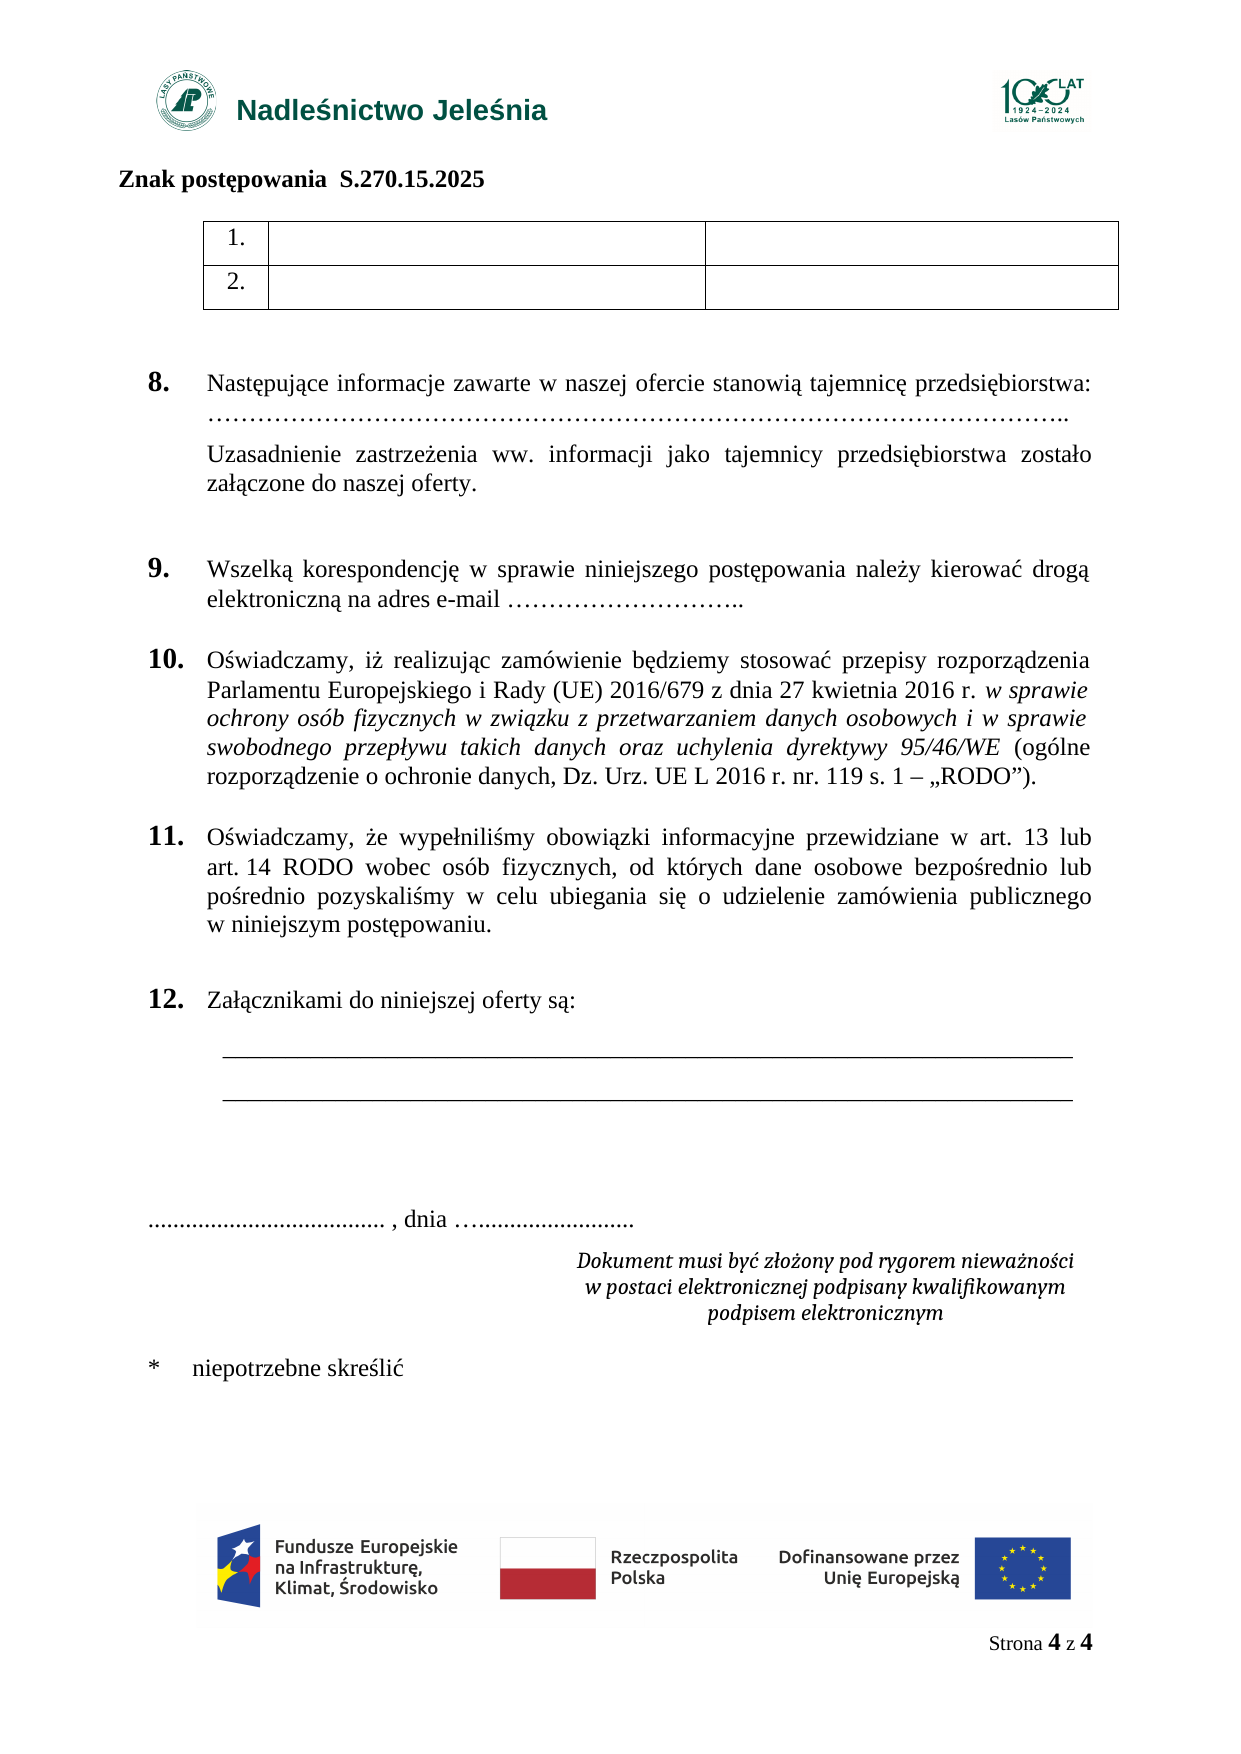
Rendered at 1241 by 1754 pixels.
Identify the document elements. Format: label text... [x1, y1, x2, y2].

list Uzasadnienie zastrzeżenia ww. informacji jako tajemnicy przedsiębiorstwa zostało załączone do naszej oferty. [207, 439, 1093, 496]
table_cell [706, 266, 1118, 309]
text w postaci elektronicznej podpisany kwalifikowanym podpisem elektronicznym [561, 1274, 1093, 1326]
table_cell 2. [204, 266, 268, 309]
table_cell [269, 266, 705, 309]
list ____________________________________________________________________ [223, 1075, 1093, 1104]
text * niepotrzebne skreślić [148, 1353, 1093, 1382]
list Wszelką korespondencję w sprawie niniejszego postępowania należy kierować drogą elektroniczną na adres e-mail ……………………….. [148, 550, 1090, 612]
list Załącznikami do niniejszej oferty są: [148, 981, 1090, 1015]
text Dokument musi być złożony pod rygorem nieważności [561, 1247, 1093, 1274]
table_cell [269, 222, 705, 265]
text ...................................... , dnia …......................... [148, 1204, 1093, 1233]
table_cell 1. [204, 222, 268, 265]
picture [196, 1503, 1093, 1628]
list Oświadczamy, iż realizując zamówienie będziemy stosować przepisy rozporządzenia Parlamentu Europejskiego i Rady (UE) 2016/679 z dnia 27 kwietnia 2016 r. w sprawie ochrony osób fizycznych w związku z przetwarzaniem danych osobowych i w sprawie swobodnego przepływu takich danych oraz uchylenia dyrektywy 95/46/WE (ogólne rozporządzenie o ochronie danych, Dz. Urz. UE L 2016 r. nr. 119 s. 1 – „RODO”). [148, 641, 1090, 790]
table_cell [706, 222, 1118, 265]
list Oświadczamy, że wypełniliśmy obowiązki informacyjne przewidziane w art. 13 lub art. 14 RODO wobec osób fizycznych, od których dane osobowe bezpośrednio lub pośrednio pozyskaliśmy w celu ubiegania się o udzielenie zamówienia publicznego w niniejszym postępowaniu. [148, 818, 1093, 938]
list Następujące informacje zawarte w naszej ofercie stanowią tajemnicę przedsiębiorstwa: ………………………………………………………………………………………….. [148, 364, 1093, 426]
list ____________________________________________________________________ [223, 1032, 1093, 1061]
picture [992, 70, 1092, 132]
